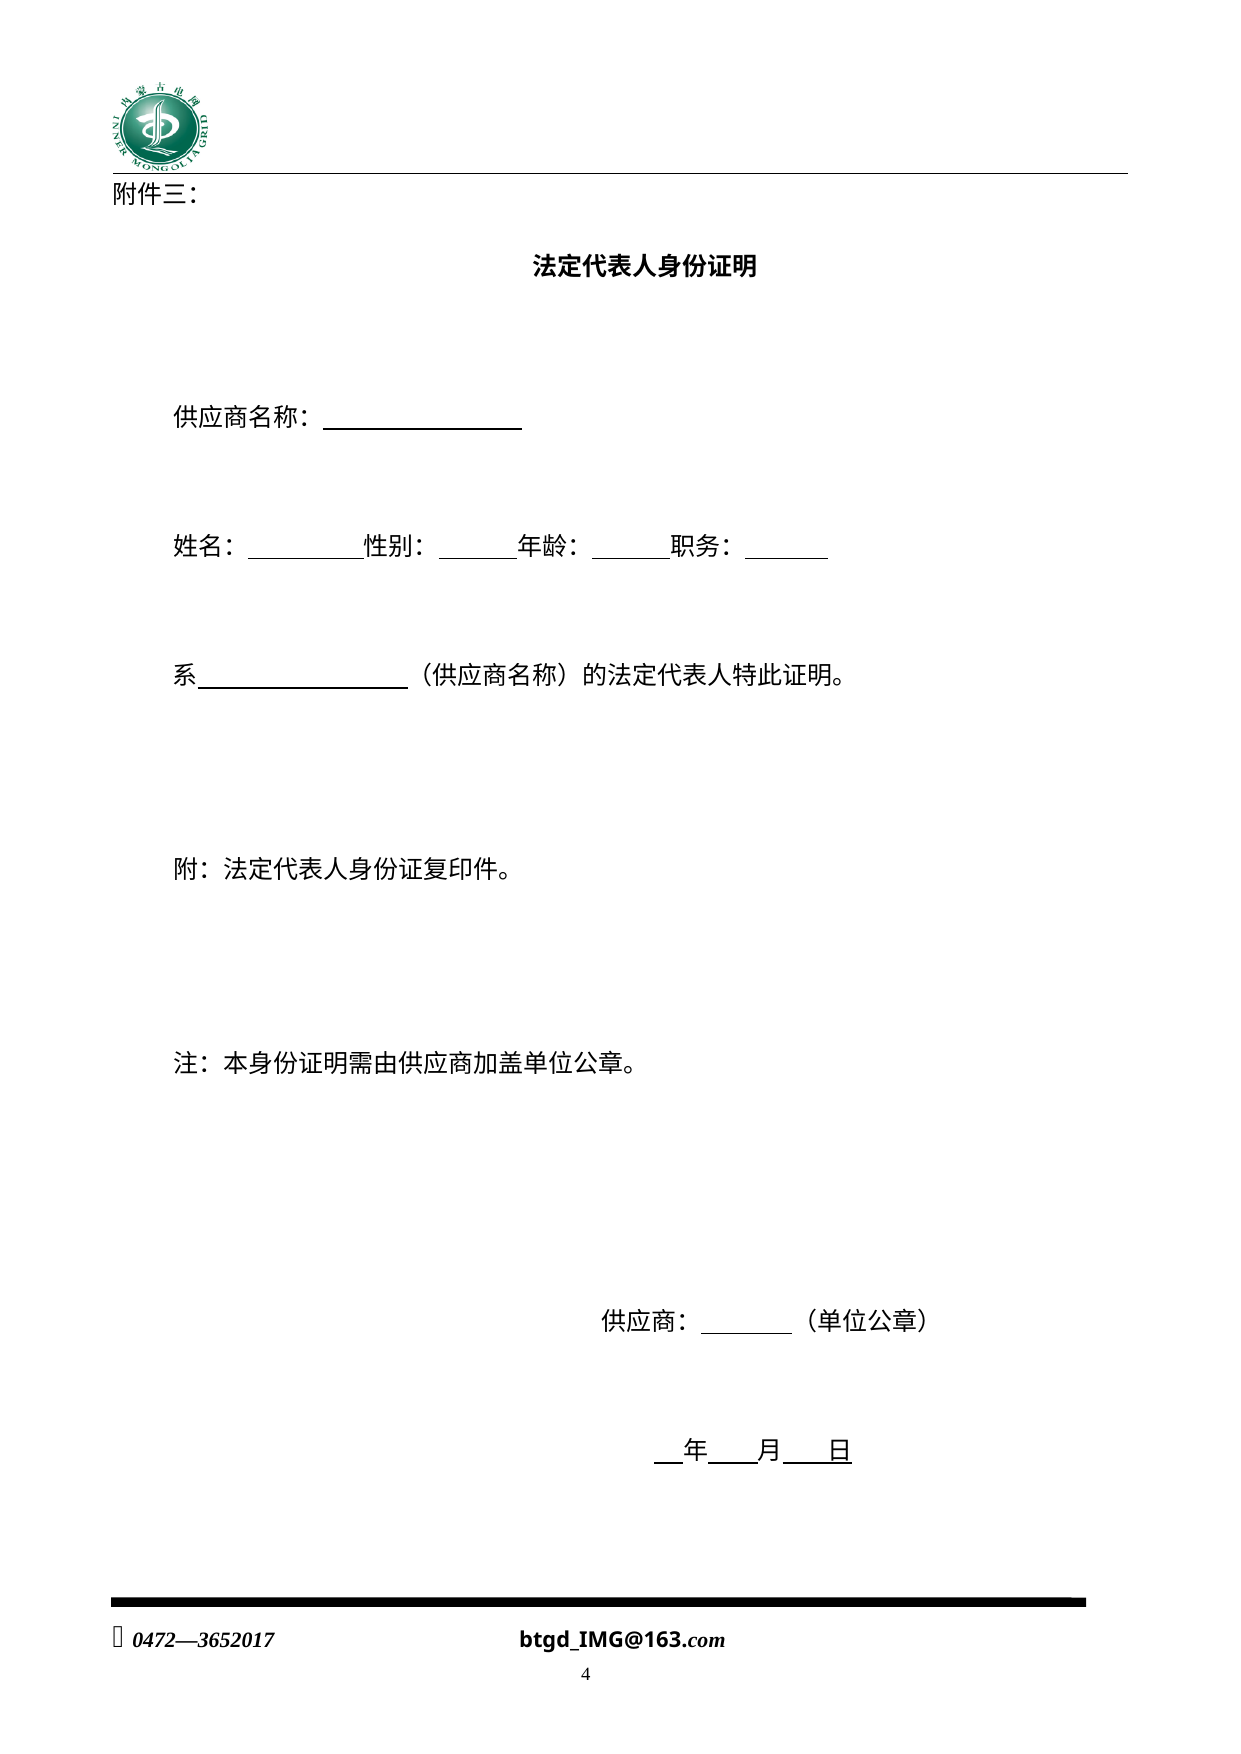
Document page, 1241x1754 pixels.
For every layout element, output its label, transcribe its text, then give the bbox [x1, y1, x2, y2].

text 供应商名称： [123, 385, 921, 437]
picture [112, 82, 220, 171]
text 附件三： [112, 174, 1128, 211]
text 年 月 日 [604, 1418, 1128, 1470]
text 法定代表人身份证明 [112, 247, 1128, 283]
text 系 （供应商名称）的法定代表人特此证明。 [123, 643, 1128, 695]
text 供应商： （单位公章） [551, 1289, 1128, 1341]
text 姓名： 性别： 年龄： 职务： [123, 514, 1128, 566]
text 注：本身份证明需由供应商加盖单位公章。 [123, 1031, 921, 1083]
text 附：法定代表人身份证复印件。 [123, 837, 921, 889]
